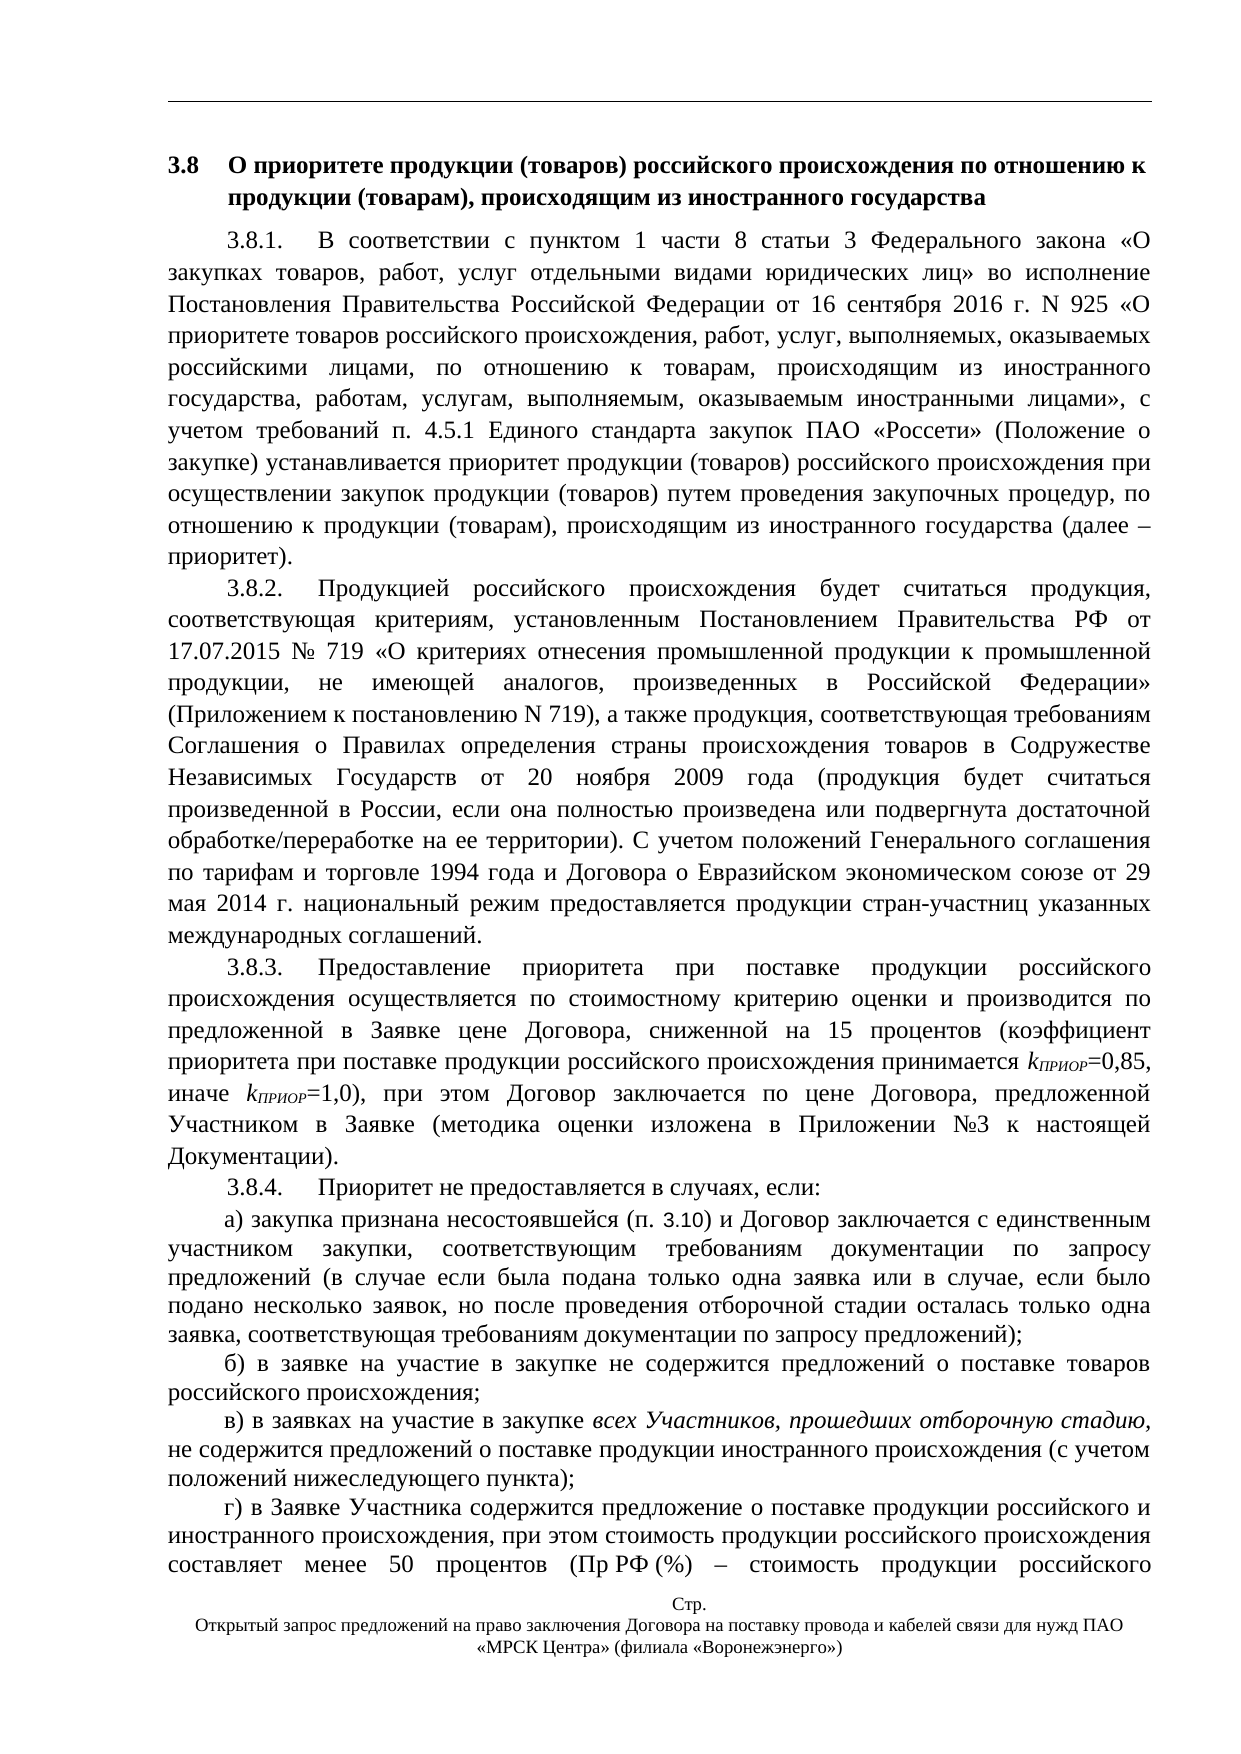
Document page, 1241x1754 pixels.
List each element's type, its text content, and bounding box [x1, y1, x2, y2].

list Предоставление приоритета при поставке продукции российского происхождения осуществляется по стоимостному критерию оценки и производится по предложенной в Заявке цене Договора, сниженной на 15 процентов (коэффициент приоритета при поставке продукции российского происхождения принимается kПРИОР=0,85, иначе kПРИОР=1,0), при этом Договор заключается по цене Договора, предложенной Участником в Заявке (методика оценки изложена в Приложении №3 к настоящей Документации). [168, 952, 1152, 1170]
list Продукцией российского происхождения будет считаться продукция, соответствующая критериям, установленным Постановлением Правительства РФ от 17.07.2015 № 719 «О критериях отнесения промышленной продукции к промышленной продукции, не имеющей аналогов, произведенных в Российской Федерации» (Приложением к постановлению N 719), а также продукция, соответствующая требованиям Соглашения о Правилах определения страны происхождения товаров в Содружестве Независимых Государств от 20 ноября 2009 года (продукция будет считаться произведенной в России, если она полностью произведена или подвергнута достаточной обработке/переработке на ее территории). С учетом положений Генерального соглашения по тарифам и торговле 1994 года и Договора о Евразийском экономическом союзе от 29 мая 2014 г. национальный режим предоставляется продукции стран-участниц указанных международных соглашений. [168, 573, 1152, 949]
text б) в заявке на участие в закупке не содержится предложений о поставке товаров российского происхождения; [168, 1348, 1152, 1405]
list Приоритет не предоставляется в случаях, если: [168, 1172, 1152, 1201]
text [168, 1492, 1152, 1578]
text в) в заявках на участие в закупке всех Участников, прошедших отборочную стадию, не содержится предложений о поставке продукции иностранного происхождения (с учетом положений нижеследующего пункта); [168, 1405, 1152, 1492]
text а) закупка признана несостоявшейся (п. 3.10) и Договор заключается с единственным участником закупки, соответствующим требованиям документации по запросу предложений (в случае если была подана только одна заявка или в случае, если было подано несколько заявок, но после проведения отборочной стадии осталась только одна заявка, соответствующая требованиям документации по запросу предложений); [168, 1204, 1152, 1348]
subtitle О приоритете продукции (товаров) российского происхождения по отношению к продукции (товарам), происходящим из иностранного государства [168, 150, 1152, 210]
list В соответствии с пунктом 1 части 8 статьи 3 Федерального закона «О закупках товаров, работ, услуг отдельными видами юридических лиц» во исполнение Постановления Правительства Российской Федерации от 16 сентября 2016 г. N 925 «О приоритете товаров российского происхождения, работ, услуг, выполняемых, оказываемых российскими лицами, по отношению к товарам, происходящим из иностранного государства, работам, услугам, выполняемым, оказываемым иностранными лицами», с учетом требований п. 4.5.1 Единого стандарта закупок ПАО «Россети» (Положение о закупке) устанавливается приоритет продукции (товаров) российского происхождения при осуществлении закупок продукции (товаров) путем проведения закупочных процедур, по отношению к продукции (товарам), происходящим из иностранного государства (далее – приоритет). [168, 226, 1152, 570]
